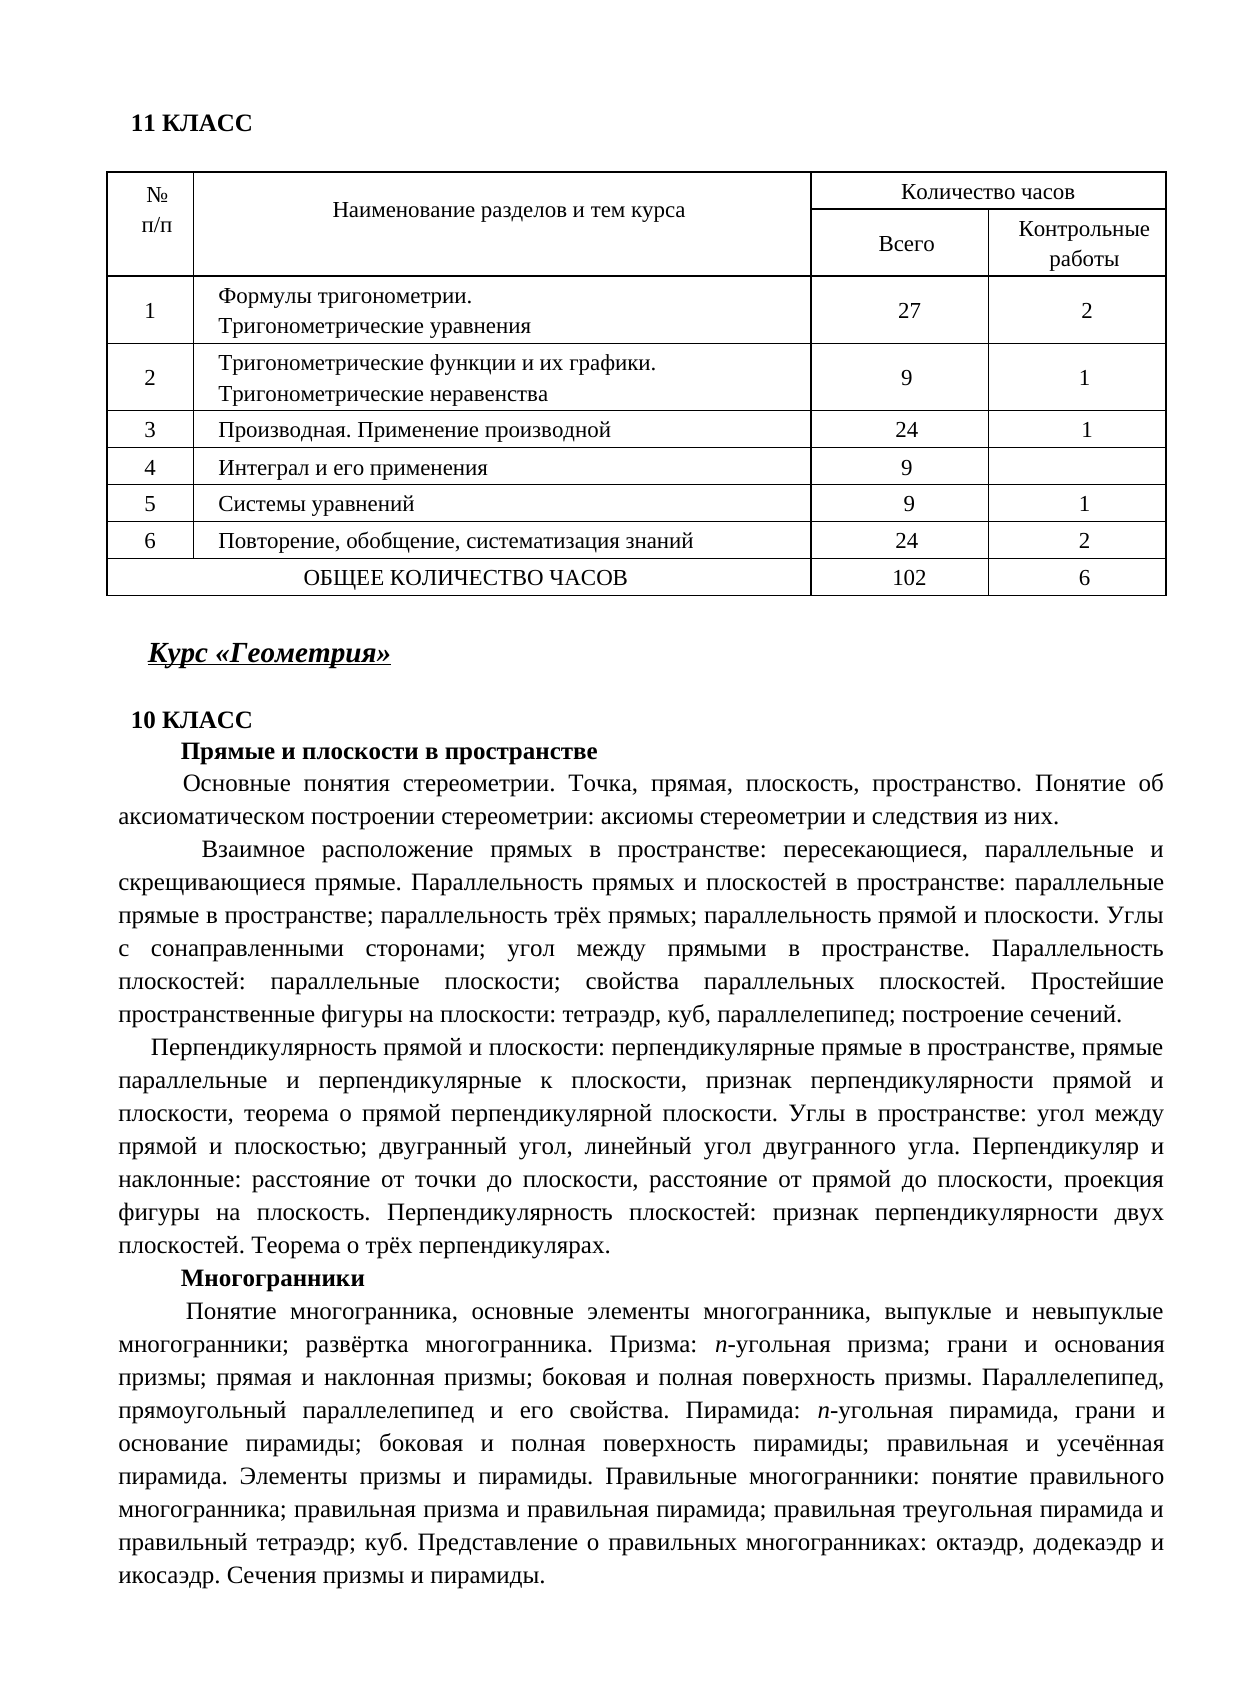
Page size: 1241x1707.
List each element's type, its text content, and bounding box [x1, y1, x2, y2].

text Основные понятия стереометрии. Точка, прямая, плоскость, пространство. Понятие об аксиоматическом построении стереометрии: аксиомы стереометрии и следствия из них. [118, 768, 1165, 830]
table_cell 1 [989, 344, 1165, 410]
table_cell 2 [989, 522, 1165, 558]
text 11 КЛАСС [131, 108, 1165, 137]
table_cell Производная. Применение производной [194, 411, 810, 447]
text 10 КЛАСС [131, 705, 1165, 734]
text Прямые и плоскости в пространстве [118, 736, 1165, 765]
table_header Количество часов [812, 173, 1165, 208]
table_cell 5 [108, 485, 193, 521]
table_header № п/п [108, 173, 193, 275]
table_cell 27 [812, 277, 988, 343]
table_cell 6 [989, 559, 1165, 595]
table_cell [989, 448, 1165, 484]
text Многогранники [118, 1263, 1165, 1292]
table_cell 1 [989, 411, 1165, 447]
table_cell Формулы тригонометрии. Тригонометрические уравнения [194, 277, 810, 343]
table_cell Всего [812, 210, 988, 275]
table_cell 9 [812, 344, 988, 410]
table_cell Интеграл и его применения [194, 448, 810, 484]
table_cell 24 [812, 411, 988, 447]
table_cell Тригонометрические функции и их графики. Тригонометрические неравенства [194, 344, 810, 410]
table_cell Контрольные работы [989, 210, 1165, 275]
text Курс «Геометрия» [148, 635, 1165, 668]
table_cell 4 [108, 448, 193, 484]
table_header Наименование разделов и тем курса [194, 173, 810, 275]
table_cell 9 [812, 485, 988, 521]
table_cell 2 [108, 344, 193, 410]
table_cell 102 [812, 559, 988, 595]
text Перпендикулярность прямой и плоскости: перпендикулярные прямые в пространстве, прямые параллельные и перпендикулярные к плоскости, признак перпендикулярности прямой и плоскости, теорема о прямой перпендикулярной плоскости. Углы в пространстве: угол между прямой и плоскостью; двугранный угол, линейный угол двугранного угла. Перпендикуляр и наклонные: расстояние от точки до плоскости, расстояние от прямой до плоскости, проекция фигуры на плоскость. Перпендикулярность плоскостей: признак перпендикулярности двух плоскостей. Теорема о трёх перпендикулярах. [118, 1032, 1165, 1259]
table_cell 2 [989, 277, 1165, 343]
table_cell 6 [108, 522, 193, 558]
table_cell Повторение, обобщение, систематизация знаний [194, 522, 810, 558]
table_cell 1 [989, 485, 1165, 521]
table_cell Системы уравнений [194, 485, 810, 521]
text Понятие многогранника, основные элементы многогранника, выпуклые и невыпуклые многогранники; развёртка многогранника. Призма: n-угольная призма; грани и основания призмы; прямая и наклонная призмы; боковая и полная поверхность призмы. Параллелепипед, прямоугольный параллелепипед и его свойства. Пирамида: n-угольная пирамида, грани и основание пирамиды; боковая и полная поверхность пирамиды; правильная и усечённая пирамида. Элементы призмы и пирамиды. Правильные многогранники: понятие правильного многогранника; правильная призма и правильная пирамида; правильная треугольная пирамида и правильный тетраэдр; куб. Представление о правильных многогранниках: октаэдр, додекаэдр и икосаэдр. Сечения призмы и пирамиды. [118, 1296, 1165, 1589]
text Взаимное расположение прямых в пространстве: пересекающиеся, параллельные и скрещивающиеся прямые. Параллельность прямых и плоскостей в пространстве: параллельные прямые в пространстве; параллельность трёх прямых; параллельность прямой и плоскости. Углы с сонаправленными сторонами; угол между прямыми в пространстве. Параллельность плоскостей: параллельные плоскости; свойства параллельных плоскостей. Простейшие пространственные фигуры на плоскости: тетраэдр, куб, параллелепипед; построение сечений. [118, 834, 1165, 1028]
table_cell ОБЩЕЕ КОЛИЧЕСТВО ЧАСОВ [108, 559, 810, 595]
table_cell 9 [812, 448, 988, 484]
table_cell 1 [108, 277, 193, 343]
table_cell 24 [812, 522, 988, 558]
table_cell 3 [108, 411, 193, 447]
